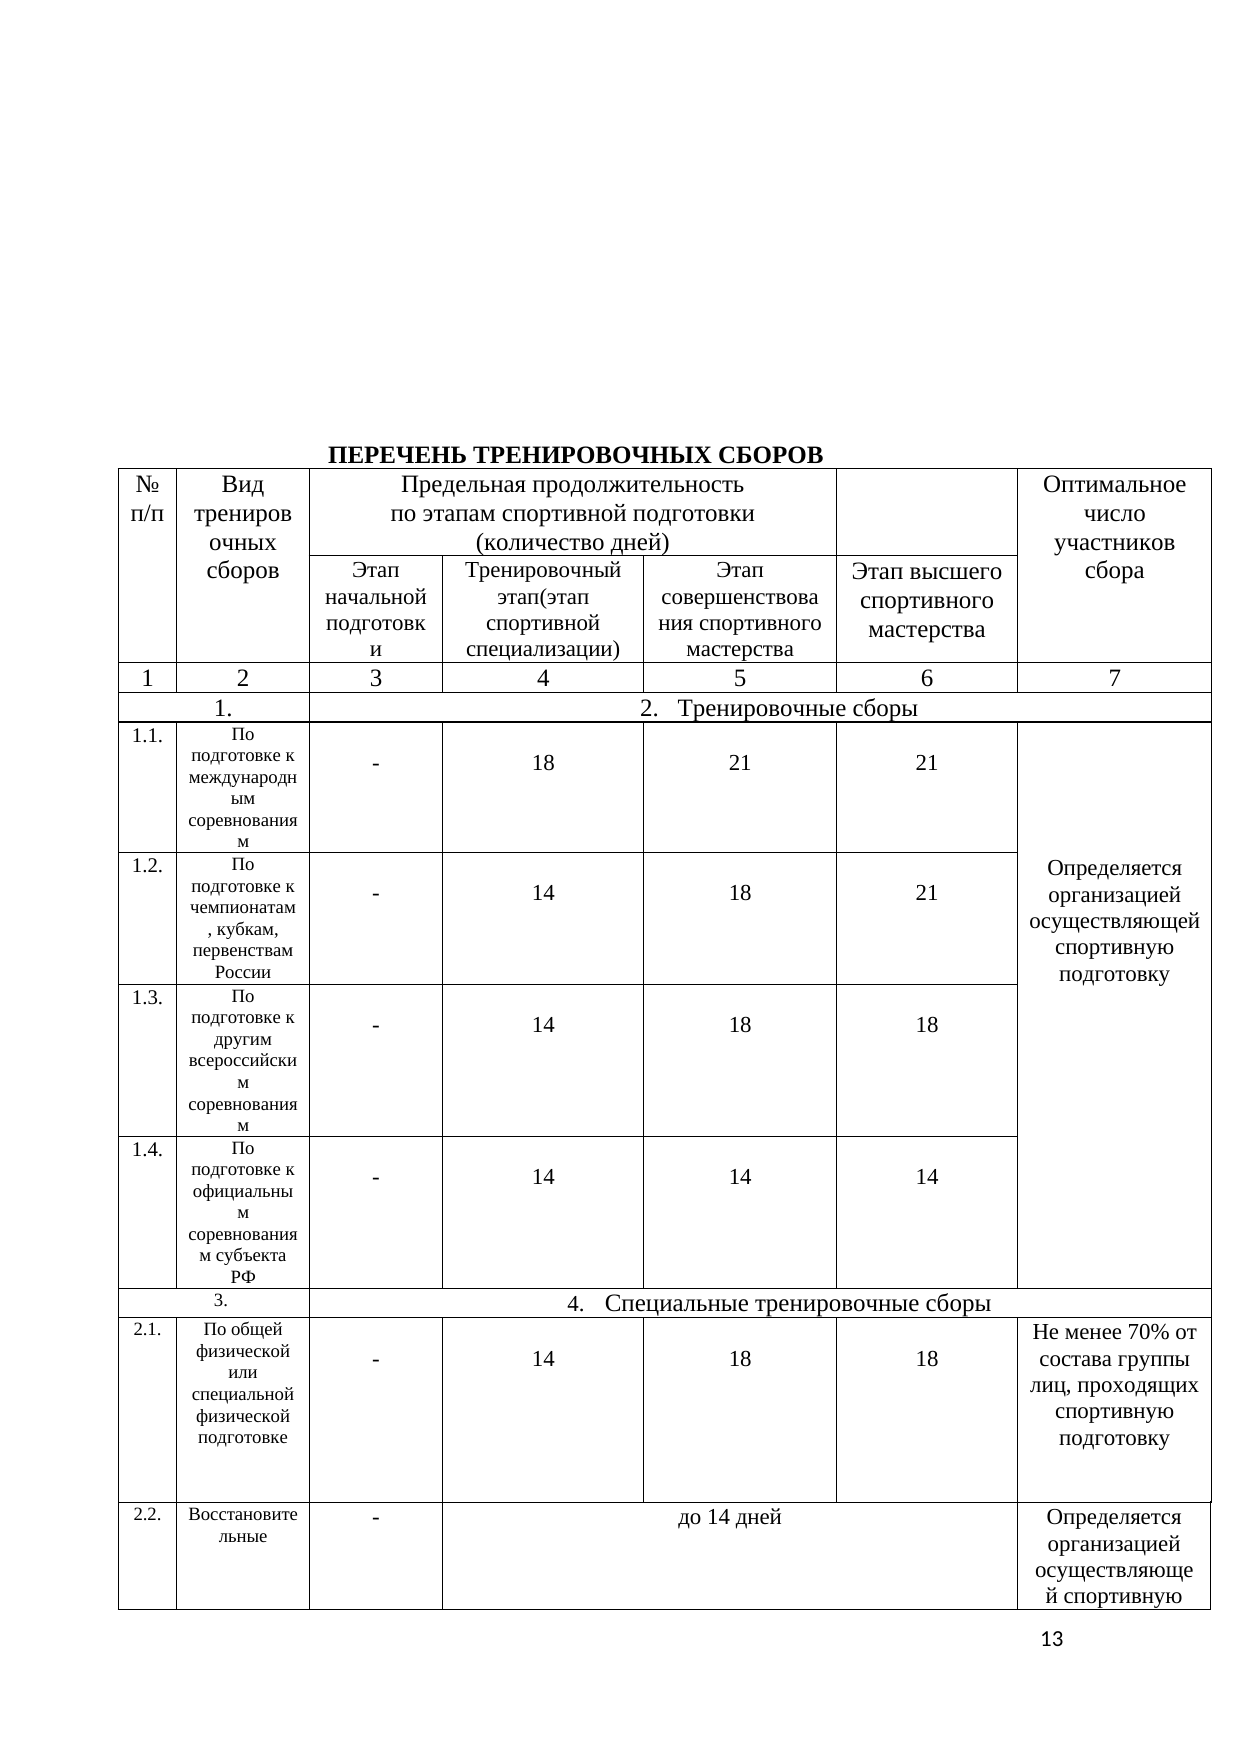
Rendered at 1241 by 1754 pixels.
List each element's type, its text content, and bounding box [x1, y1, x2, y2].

table_cell 21 [644, 723, 836, 852]
table_header № п/п [119, 469, 176, 662]
table_header [837, 469, 1017, 555]
table_cell Восстановительные [177, 1503, 309, 1609]
table_cell 5 [644, 663, 836, 692]
table_cell 18 [644, 853, 836, 983]
table_cell - [310, 1318, 442, 1502]
table_cell 1 [119, 663, 176, 692]
table_cell Этап высшего спортивного мастерства [837, 556, 1017, 662]
table_cell 2 [177, 663, 309, 692]
table_cell По подготовке к другим всероссийским соревнованиям [177, 985, 309, 1136]
table_cell 3 [310, 663, 442, 692]
table_cell [119, 693, 309, 721]
table_cell Определяется организацией осуществляющей спортивную подготовку [1018, 723, 1211, 1287]
table_cell 21 [837, 723, 1017, 852]
table_cell - [310, 985, 442, 1136]
table_cell 14 [443, 1318, 643, 1502]
table_cell 21 [837, 853, 1017, 983]
table_cell 2.2. [119, 1503, 176, 1609]
table_cell - [310, 1137, 442, 1287]
table_cell 14 [837, 1137, 1017, 1287]
table_cell Специальные тренировочные сборы [310, 1289, 1211, 1317]
table_cell Не менее 70% от состава группы лиц, проходящих спортивную подготовку [1018, 1318, 1211, 1502]
table_cell Тренировочный этап(этап спортивной специализации) [443, 556, 643, 662]
table_header Вид тренировочных сборов [177, 469, 309, 662]
table_cell 4 [443, 663, 643, 692]
table_cell [119, 1289, 309, 1317]
table_cell 2.1. [119, 1318, 176, 1502]
table_cell По подготовке к международным соревнованиям [177, 723, 309, 852]
table_cell 14 [443, 985, 643, 1136]
table_cell По подготовке к чемпионатам, кубкам, первенствам России [177, 853, 309, 983]
table_cell - [310, 853, 442, 983]
text ПЕРЕЧЕНЬ ТРЕНИРОВОЧНЫХ СБОРОВ [88, 443, 1063, 468]
table_cell По общей физической или специальной физической подготовке [177, 1318, 309, 1502]
table_cell 6 [837, 663, 1017, 692]
table_cell 1.1. [119, 723, 176, 852]
table_cell 18 [837, 985, 1017, 1136]
table_cell до 14 дней [443, 1503, 1017, 1609]
table_cell 14 [644, 1137, 836, 1287]
table_cell По подготовке к официальным соревнованиям субъекта РФ [177, 1137, 309, 1287]
table_cell Этап начальной подготовки [310, 556, 442, 662]
table_cell 1.3. [119, 985, 176, 1136]
table_header Предельная продолжительность по этапам спортивной подготовки (количество дней) [310, 469, 836, 555]
table_cell 18 [644, 1318, 836, 1502]
table_cell 18 [443, 723, 643, 852]
table_cell Тренировочные сборы [310, 693, 1211, 721]
table_cell 18 [644, 985, 836, 1136]
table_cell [1018, 1503, 1210, 1609]
table_cell 7 [1018, 663, 1211, 692]
table_cell 18 [837, 1318, 1017, 1502]
table_cell 1.2. [119, 853, 176, 983]
table_cell Этап совершенствования спортивного мастерства [644, 556, 836, 662]
table_cell - [310, 1503, 442, 1609]
table_cell 14 [443, 1137, 643, 1287]
table_cell 14 [443, 853, 643, 983]
table_cell - [310, 723, 442, 852]
table_cell 1.4. [119, 1137, 176, 1287]
table_header Оптимальное число участников сбора [1018, 469, 1211, 662]
